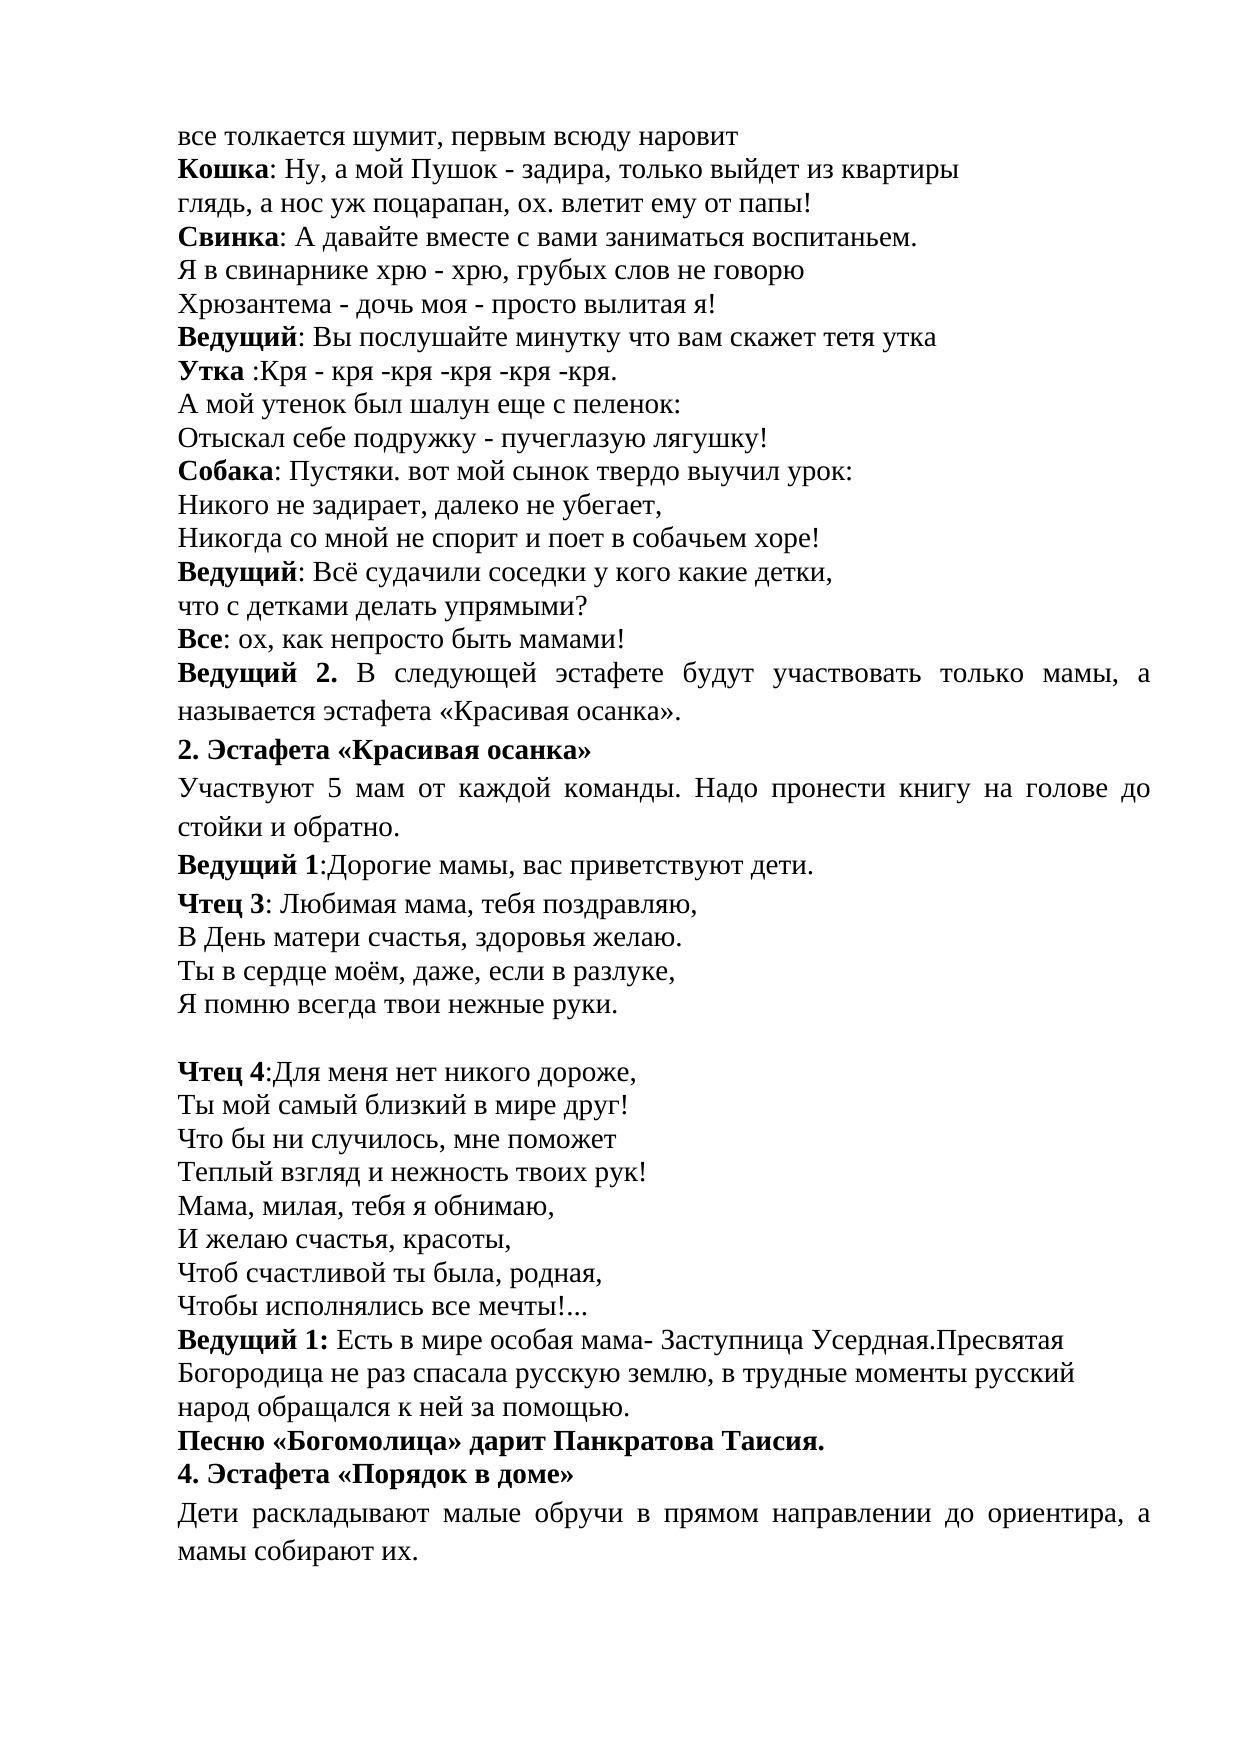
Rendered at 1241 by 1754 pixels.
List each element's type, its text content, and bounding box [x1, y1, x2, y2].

text В День матери счастья, здоровья желаю. [177, 919, 1152, 953]
text Никого не задирает, далеко не убегает, [177, 487, 1152, 521]
text Все: ох, как непросто быть мамами! [177, 621, 1152, 655]
text Дети раскладывают малые обручи в прямом направлении до ориентира, а мамы собирают их. [177, 1495, 1152, 1567]
text Ты в сердце моём, даже, если в разлуке, [177, 953, 1152, 987]
text Ты мой самый близкий в мире друг! [177, 1087, 1152, 1121]
text Чтобы исполнялись все мечты!... [177, 1288, 1152, 1322]
text Что бы ни случилось, мне поможет [177, 1121, 1152, 1154]
text Кошка: Ну, а мой Пушок - задира, только выйдет из квартиры [177, 152, 1152, 185]
text Никогда со мной не спорит и поет в собачьем хоре! [177, 521, 1152, 554]
text Свинка: А давайте вместе с вами заниматься воспитаньем. [177, 219, 1152, 252]
text Теплый взгляд и нежность твоих рук! [177, 1154, 1152, 1188]
text Я в свинарнике хрю - хрю, грубых слов не говорю [177, 252, 1152, 286]
text Мама, милая, тебя я обнимаю, [177, 1188, 1152, 1221]
text Отыскал себе подружку - пучеглазую лягушку! [177, 420, 1152, 453]
text Ведущий 2. В следующей эстафете будут участвовать только мамы, а называется эстафета «Красивая осанка». [177, 655, 1152, 727]
text 2. Эстафета «Красивая осанка» [177, 732, 1152, 765]
text 4. Эстафета «Порядок в доме» [177, 1456, 1152, 1490]
text все толкается шумит, первым всюду наровит [177, 118, 1152, 152]
text Ведущий: Всё судачили соседки у кого какие детки, [177, 554, 1152, 588]
text Песню «Богомолица» дарит Панкратова Таисия. [177, 1423, 1152, 1456]
text И желаю счастья, красоты, [177, 1221, 1152, 1255]
text Ведущий 1:Дорогие мамы, вас приветствуют дети. [177, 847, 1152, 881]
text глядь, а нос уж поцарапан, ох. влетит ему от папы! [177, 185, 1152, 219]
text Чтоб счастливой ты была, родная, [177, 1255, 1152, 1288]
text Ведущий: Вы послушайте минутку что вам скажет тетя утка [177, 319, 1152, 353]
text Участвуют 5 мам от каждой команды. Надо пронести книгу на голове до стойки и обратно. [177, 770, 1152, 842]
text А мой утенок был шалун еще с пеленок: [177, 386, 1152, 420]
text Хрюзантема - дочь моя - просто вылитая я! [177, 286, 1152, 319]
text Собака: Пустяки. вот мой сынок твердо выучил урок: [177, 453, 1152, 487]
text Я помню всегда твои нежные руки. [177, 987, 1152, 1020]
text Утка :Кря - кря -кря -кря -кря -кря. [177, 353, 1152, 386]
text Чтец 3: Любимая мама, тебя поздравляю, [177, 886, 1152, 919]
text что с детками делать упрямыми? [177, 588, 1152, 621]
text Ведущий 1: Есть в мире особая мама- Заступница Усердная.Пресвятая Богородица не раз спасала русскую землю, в трудные моменты русский народ обращался к ней за помощью. [177, 1322, 1152, 1423]
text Чтец 4:Для меня нет никого дороже, [177, 1020, 1152, 1087]
